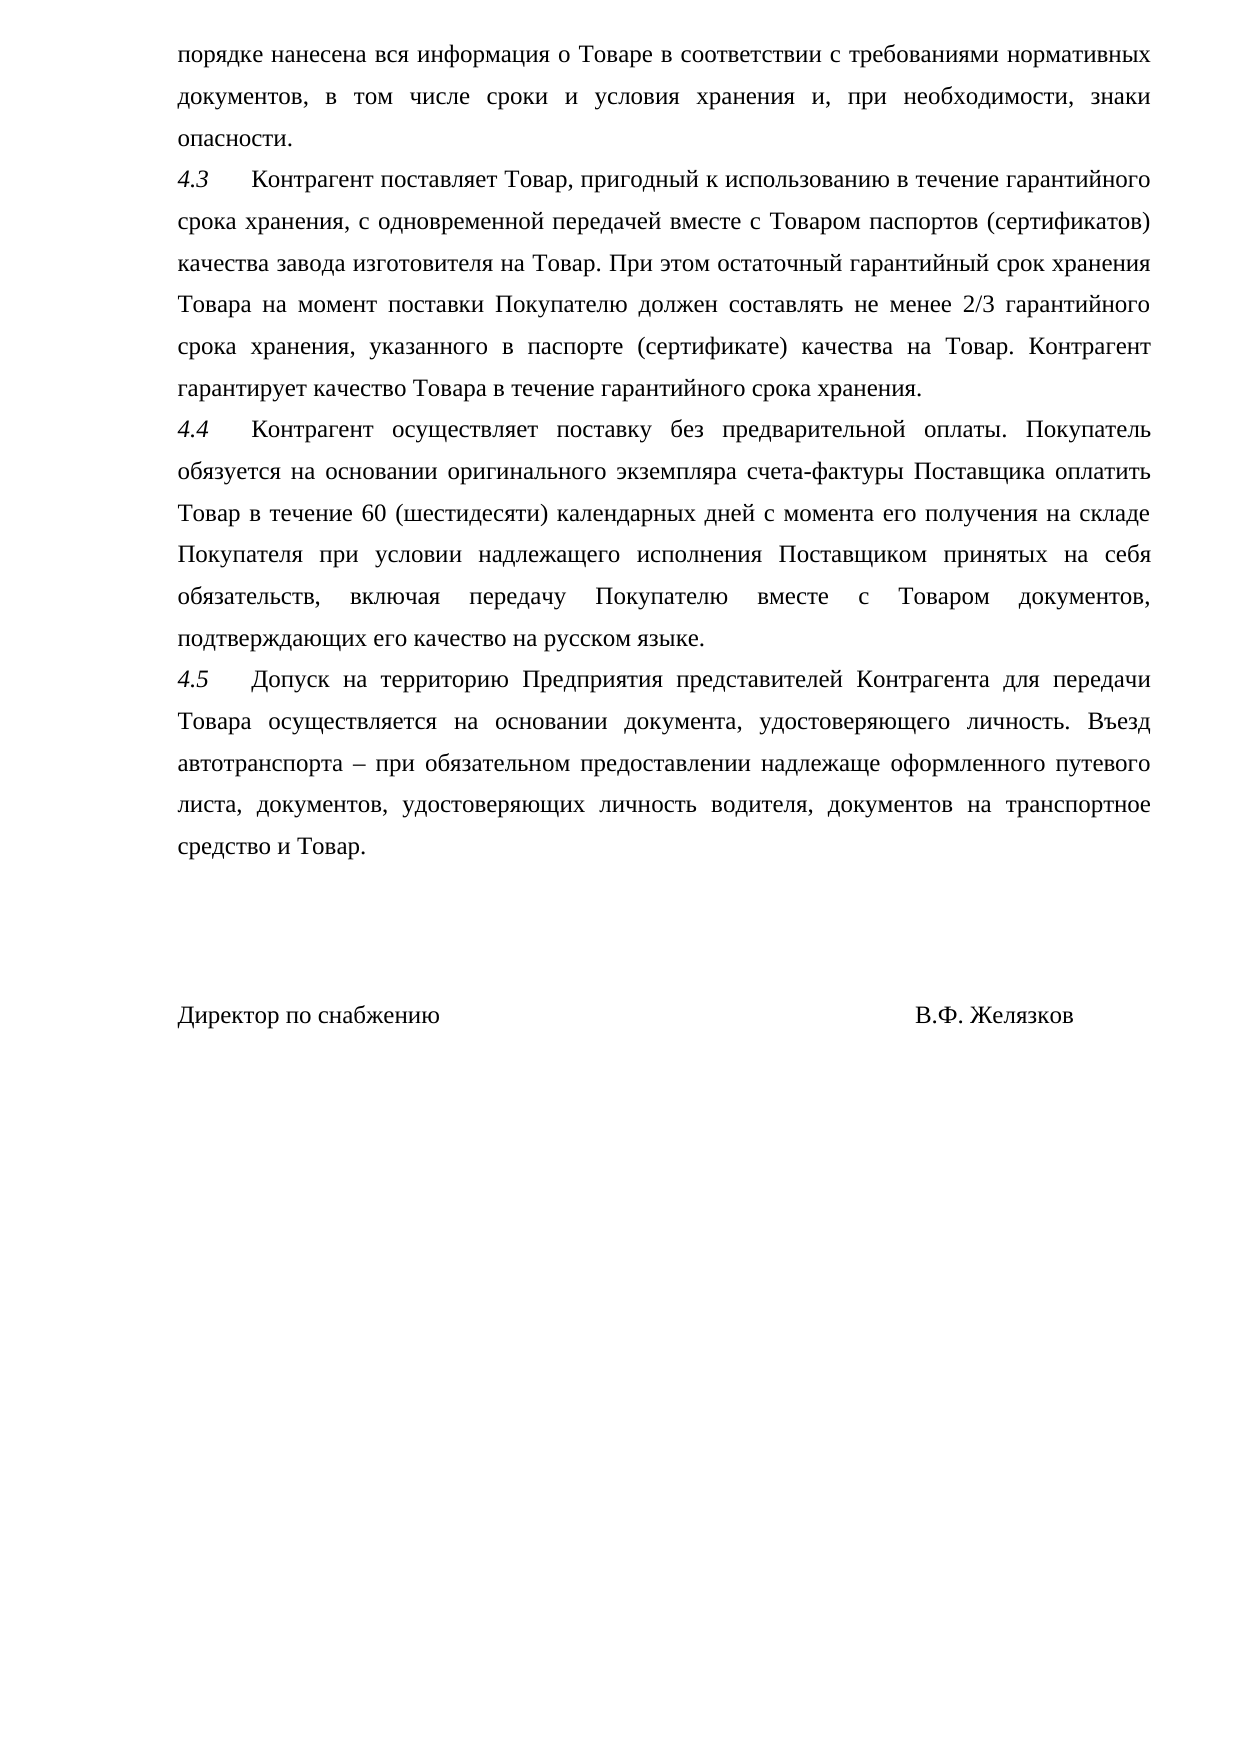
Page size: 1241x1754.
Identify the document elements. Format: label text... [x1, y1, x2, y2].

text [177, 29, 1152, 154]
text 4.4 Контрагент осуществляет поставку без предварительной оплаты. Покупатель обязуется на основании оригинального экземпляра счета-фактуры Поставщика оплатить Товар в течение 60 (шестидесяти) календарных дней с момента его получения на складе Покупателя при условии надлежащего исполнения Поставщиком принятых на себя обязательств, включая передачу Покупателю вместе с Товаром документов, подтверждающих его качество на русском языке. [177, 404, 1152, 654]
text 4.3 Контрагент поставляет Товар, пригодный к использованию в течение гарантийного срока хранения, с одновременной передачей вместе с Товаром паспортов (сертификатов) качества завода изготовителя на Товар. При этом остаточный гарантийный срок хранения Товара на момент поставки Покупателю должен составлять не менее 2/3 гарантийного срока хранения, указанного в паспорте (сертификате) качества на Товар. Контрагент гарантирует качество Товара в течение гарантийного срока хранения. [177, 154, 1152, 404]
text 4.5 Допуск на территорию Предприятия представителей Контрагента для передачи Товара осуществляется на основании документа, удостоверяющего личность. Въезд автотранспорта – при обязательном предоставлении надлежаще оформленного путевого листа, документов, удостоверяющих личность водителя, документов на транспортное средство и Товар. [177, 654, 1152, 863]
text Директор по снабжению В.Ф. Желязков [177, 1000, 1152, 1029]
